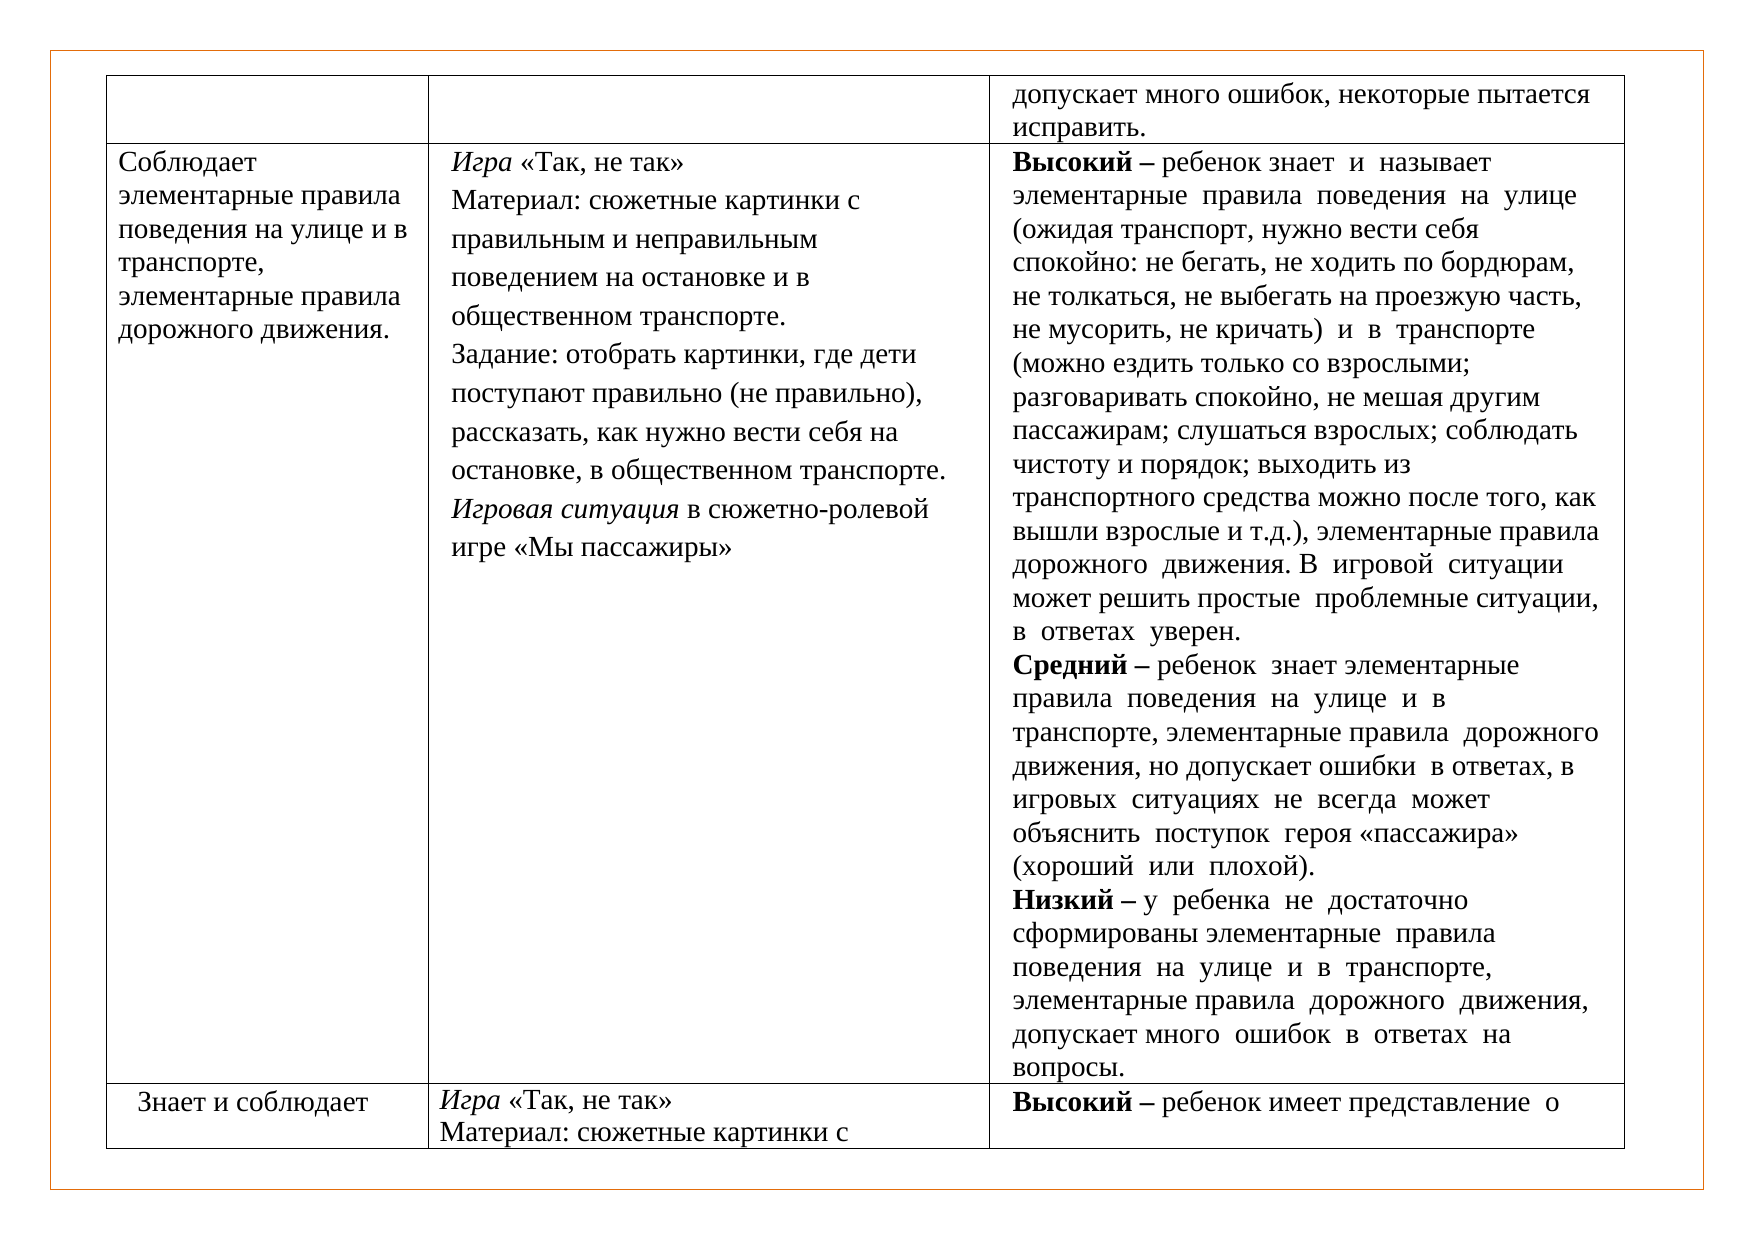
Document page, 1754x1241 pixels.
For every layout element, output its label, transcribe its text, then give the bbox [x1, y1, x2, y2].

table_cell Соблюдает элементарные правила поведения на улице и в транспорте, элементарные правила дорожного движения. [107, 144, 428, 1083]
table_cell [429, 76, 989, 143]
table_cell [990, 76, 1624, 143]
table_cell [107, 76, 428, 143]
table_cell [107, 1084, 428, 1148]
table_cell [429, 1084, 989, 1148]
table_cell Высокий – ребенок знает и называет элементарные правила поведения на улице (ожидая транспорт, нужно вести себя спокойно: не бегать, не ходить по бордюрам, не толкаться, не выбегать на проезжую часть, не мусорить, не кричать) и в транспорте (можно ездить только со взрослыми; разговаривать спокойно, не мешая другим пассажирам; слушаться взрослых; соблюдать чистоту и порядок; выходить из транспортного средства можно после того, как вышли взрослые и т.д.), элементарные правила дорожного движения. В игровой ситуации может решить простые проблемные ситуации, в ответах уверен. Средний – ребенок знает элементарные правила поведения на улице и в транспорте, элементарные правила дорожного движения, но допускает ошибки в ответах, в игровых ситуациях не всегда может объяснить поступок героя «пассажира» (хороший или плохой). Низкий – у ребенка не достаточно сформированы элементарные правила поведения на улице и в транспорте, элементарные правила дорожного движения, допускает много ошибок в ответах на вопросы. [990, 144, 1624, 1083]
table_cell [990, 1084, 1624, 1148]
table_cell Игра «Так, не так» Материал: сюжетные картинки с правильным и неправильным поведением на остановке и в общественном транспорте. Задание: отобрать картинки, где дети поступают правильно (не правильно), рассказать, как нужно вести себя на остановке, в общественном транспорте. Игровая ситуация в сюжетно-ролевой игре «Мы пассажиры» [429, 144, 989, 1083]
